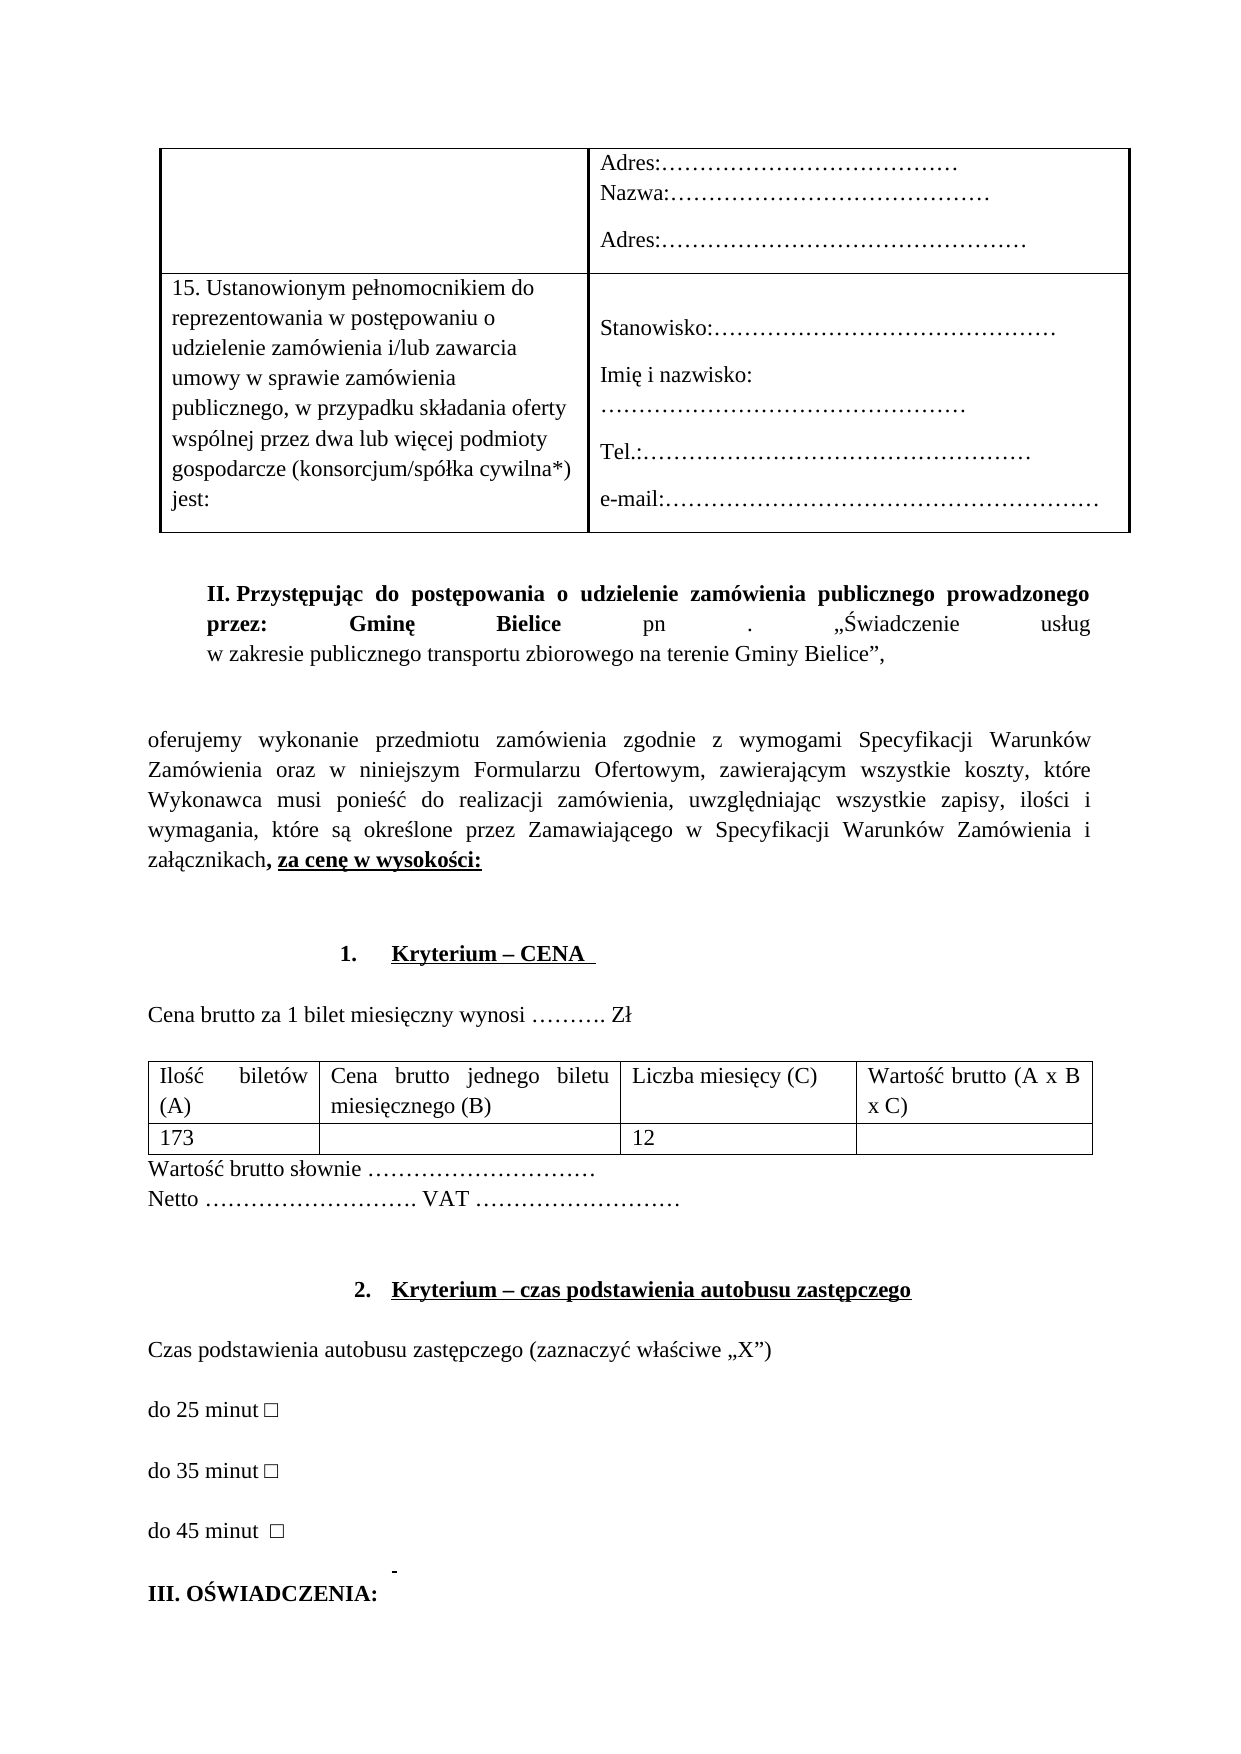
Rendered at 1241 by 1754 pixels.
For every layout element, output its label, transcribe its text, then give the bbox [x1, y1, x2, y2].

text Cena brutto za 1 bilet miesięczny wynosi ………. Zł [148, 1001, 1093, 1027]
text do 35 minut □ [148, 1457, 1093, 1483]
text oferujemy wykonanie przedmiotu zamówienia zgodnie z wymogami Specyfikacji Warunków Zamówienia oraz w niniejszym Formularzu Ofertowym, zawierającym wszystkie koszty, które Wykonawca musi ponieść do realizacji zamówienia, uwzględniając wszystkie zapisy, ilości i wymagania, które są określone przez Zamawiającego w Specyfikacji Warunków Zamówienia i załącznikach, za cenę w wysokości: [148, 726, 1093, 873]
table_header Wartość brutto (A x B x C) [857, 1062, 1092, 1123]
text II. Przystępując do postępowania o udzielenie zamówienia publicznego prowadzonego przez: Gminę Bielice pn . „Świadczenie usług w zakresie publicznego transportu zbiorowego na terenie Gminy Bielice”, [207, 580, 1091, 667]
text do 45 minut □ [148, 1517, 1093, 1544]
table_cell 15. Ustanowionym pełnomocnikiem do reprezentowania w postępowaniu o udzielenie zamówienia i/lub zawarcia umowy w sprawie zamówienia publicznego, w przypadku składania oferty wspólnej przez dwa lub więcej podmioty gospodarcze (konsorcjum/spółka cywilna*) jest: [162, 274, 587, 532]
table_cell 12 [621, 1124, 856, 1154]
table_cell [590, 149, 1128, 273]
table_cell [857, 1124, 1092, 1154]
text Czas podstawienia autobusu zastępczego (zaznaczyć właściwe „X”) [148, 1336, 1093, 1362]
text do 25 minut □ [148, 1397, 1093, 1423]
table_cell [320, 1124, 620, 1154]
list Kryterium – CENA [339, 940, 1093, 967]
table_cell Stanowisko:……………………………………… Imię i nazwisko:………………………………………… Tel.:…………………………………………… e-mail:………………………………………………… [590, 274, 1128, 532]
text Wartość brutto słownie ………………………… [148, 1155, 1093, 1181]
table_cell 173 [149, 1124, 319, 1154]
table_header Liczba miesięcy (C) [621, 1062, 856, 1123]
table_header Cena brutto jednego biletu miesięcznego (B) [320, 1062, 620, 1123]
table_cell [162, 149, 587, 273]
list Kryterium – czas podstawienia autobusu zastępczego [354, 1276, 1093, 1302]
text Netto ………………………. VAT ……………………… [148, 1185, 1093, 1211]
text III. OŚWIADCZENIA: [148, 1580, 1093, 1606]
table_header Ilość biletów (A) [149, 1062, 319, 1123]
